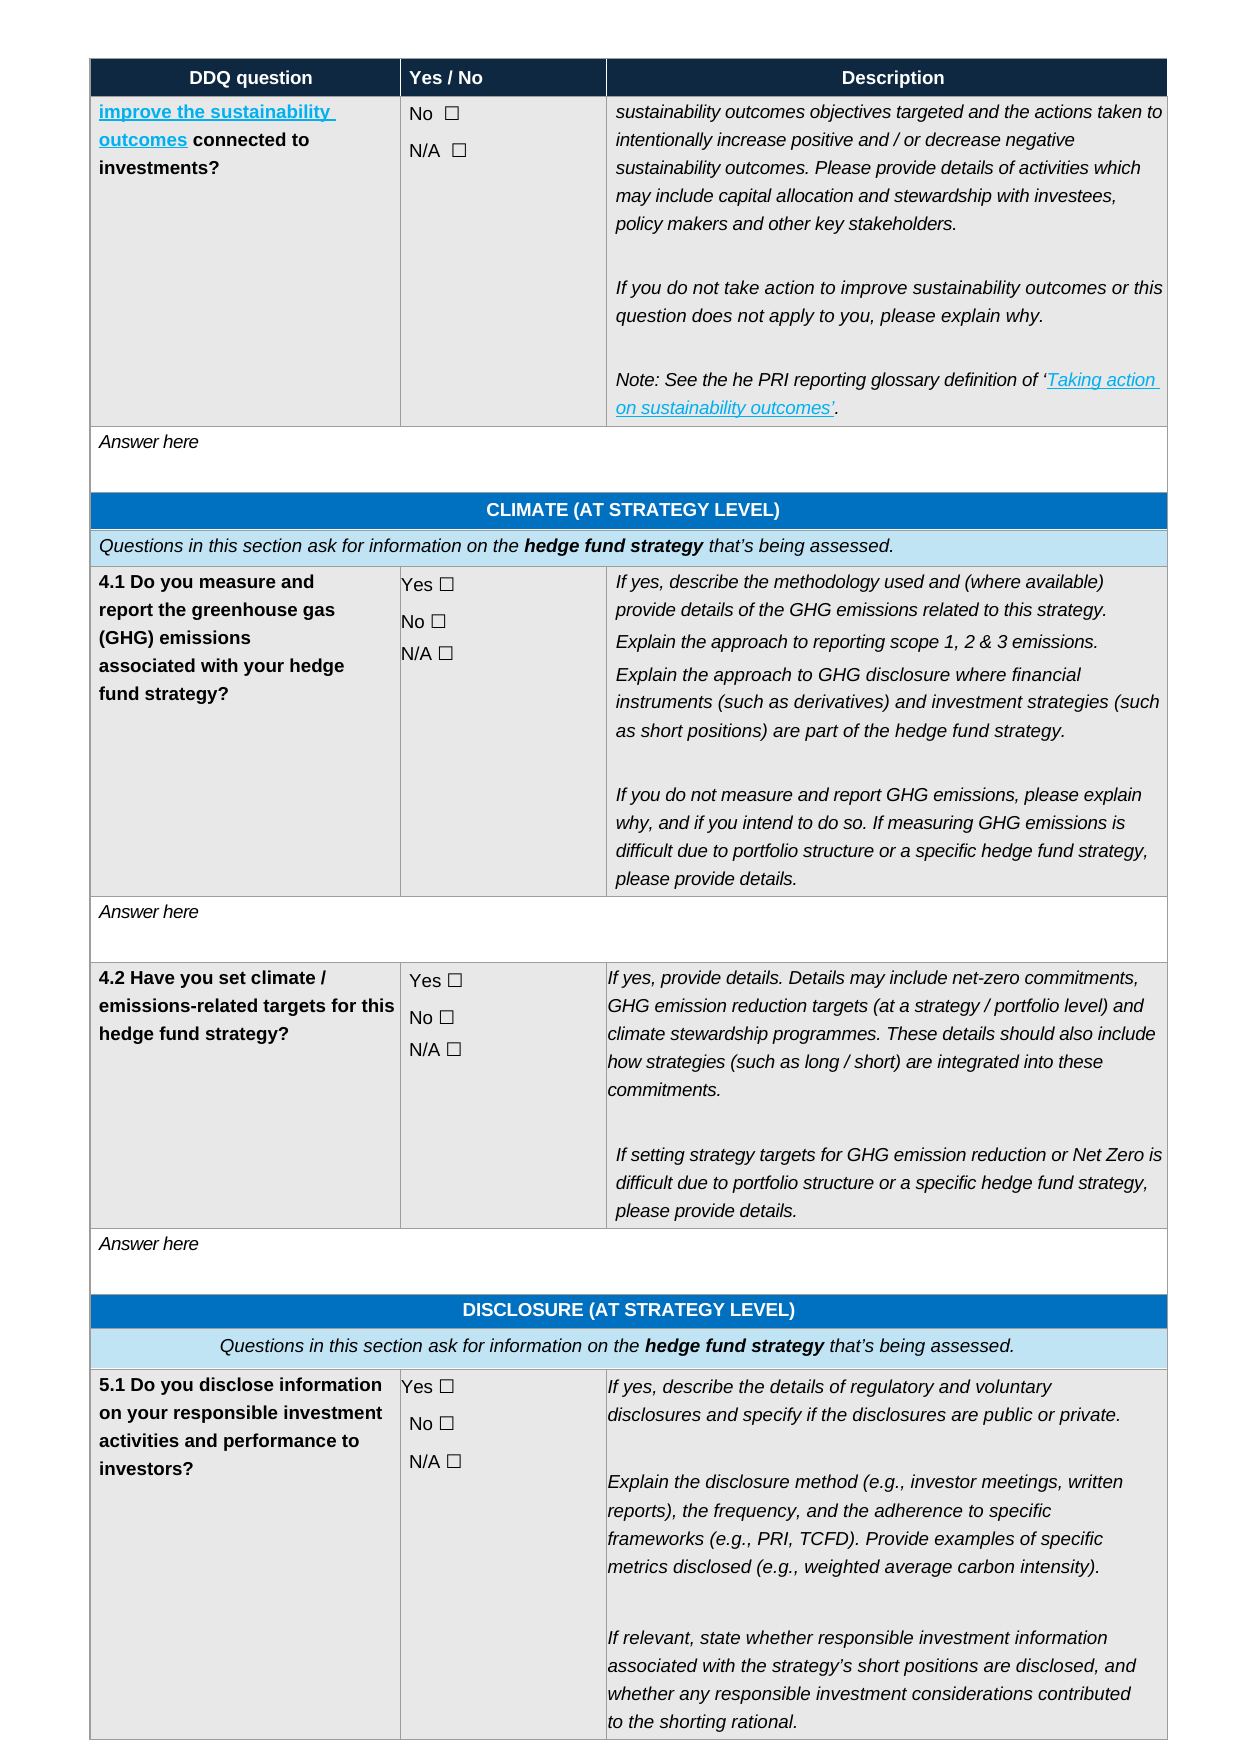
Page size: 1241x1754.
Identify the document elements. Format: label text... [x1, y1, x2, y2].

table_cell Answer here [91, 427, 1167, 492]
table_cell If yes, provide details. Details may include net-zero commitments, GHG emission reduction targets (at a strategy / portfolio level) and climate stewardship programmes. These details should also include how strategies (such as long / short) are integrated into these commitments. If setting strategy targets for GHG emission reduction or Net Zero is difficult due to portfolio structure or a specific hedge fund strategy, please provide details. [607, 963, 1167, 1228]
table_cell Yes No N/A [401, 567, 606, 896]
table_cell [607, 97, 1167, 426]
table_cell Yes No N/A [401, 1370, 606, 1739]
table_cell Answer here [91, 897, 1167, 962]
table_cell 5.1 Do you disclose information on your responsible investment activities and performance to investors? [91, 1370, 400, 1739]
table_cell CLIMATE (AT STRATEGY LEVEL) [91, 493, 1167, 529]
table_cell If yes, describe the details of regulatory and voluntary disclosures and specify if the disclosures are public or private. Explain the disclosure method (e.g., investor meetings, written reports), the frequency, and the adherence to specific frameworks (e.g., PRI, TCFD). Provide examples of specific metrics disclosed (e.g., weighted average carbon intensity). If relevant, state whether responsible investment information associated with the strategy’s short positions are disclosed, and whether any responsible investment considerations contributed to the shorting rational. [607, 1370, 1167, 1739]
table_cell Questions in this section ask for information on the hedge fund strategy that’s being assessed. [91, 531, 1167, 566]
table_header Description [607, 59, 1167, 96]
table_cell Questions in this section ask for information on the hedge fund strategy that’s being assessed. [91, 1329, 1167, 1368]
table_header Yes / No [401, 59, 606, 96]
table_cell Yes No N/A [401, 97, 606, 426]
table_header DDQ question [91, 59, 400, 96]
table_cell 4.2 Have you set climate / emissions-related targets for this hedge fund strategy? [91, 963, 400, 1228]
table_cell Answer here [91, 1229, 1167, 1294]
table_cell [91, 97, 400, 426]
table_cell 4.1 Do you measure and report the greenhouse gas (GHG) emissions associated with your hedge fund strategy? [91, 567, 400, 896]
table_cell Yes No N/A [401, 963, 606, 1228]
table_cell If yes, describe the methodology used and (where available) provide details of the GHG emissions related to this strategy. Explain the approach to reporting scope 1, 2 & 3 emissions. Explain the approach to GHG disclosure where financial instruments (such as derivatives) and investment strategies (such as short positions) are part of the hedge fund strategy. If you do not measure and report GHG emissions, please explain why, and if you intend to do so. If measuring GHG emissions is difficult due to portfolio structure or a specific hedge fund strategy, please provide details. [607, 567, 1167, 896]
table_cell DISCLOSURE (AT STRATEGY LEVEL) [91, 1295, 1167, 1328]
